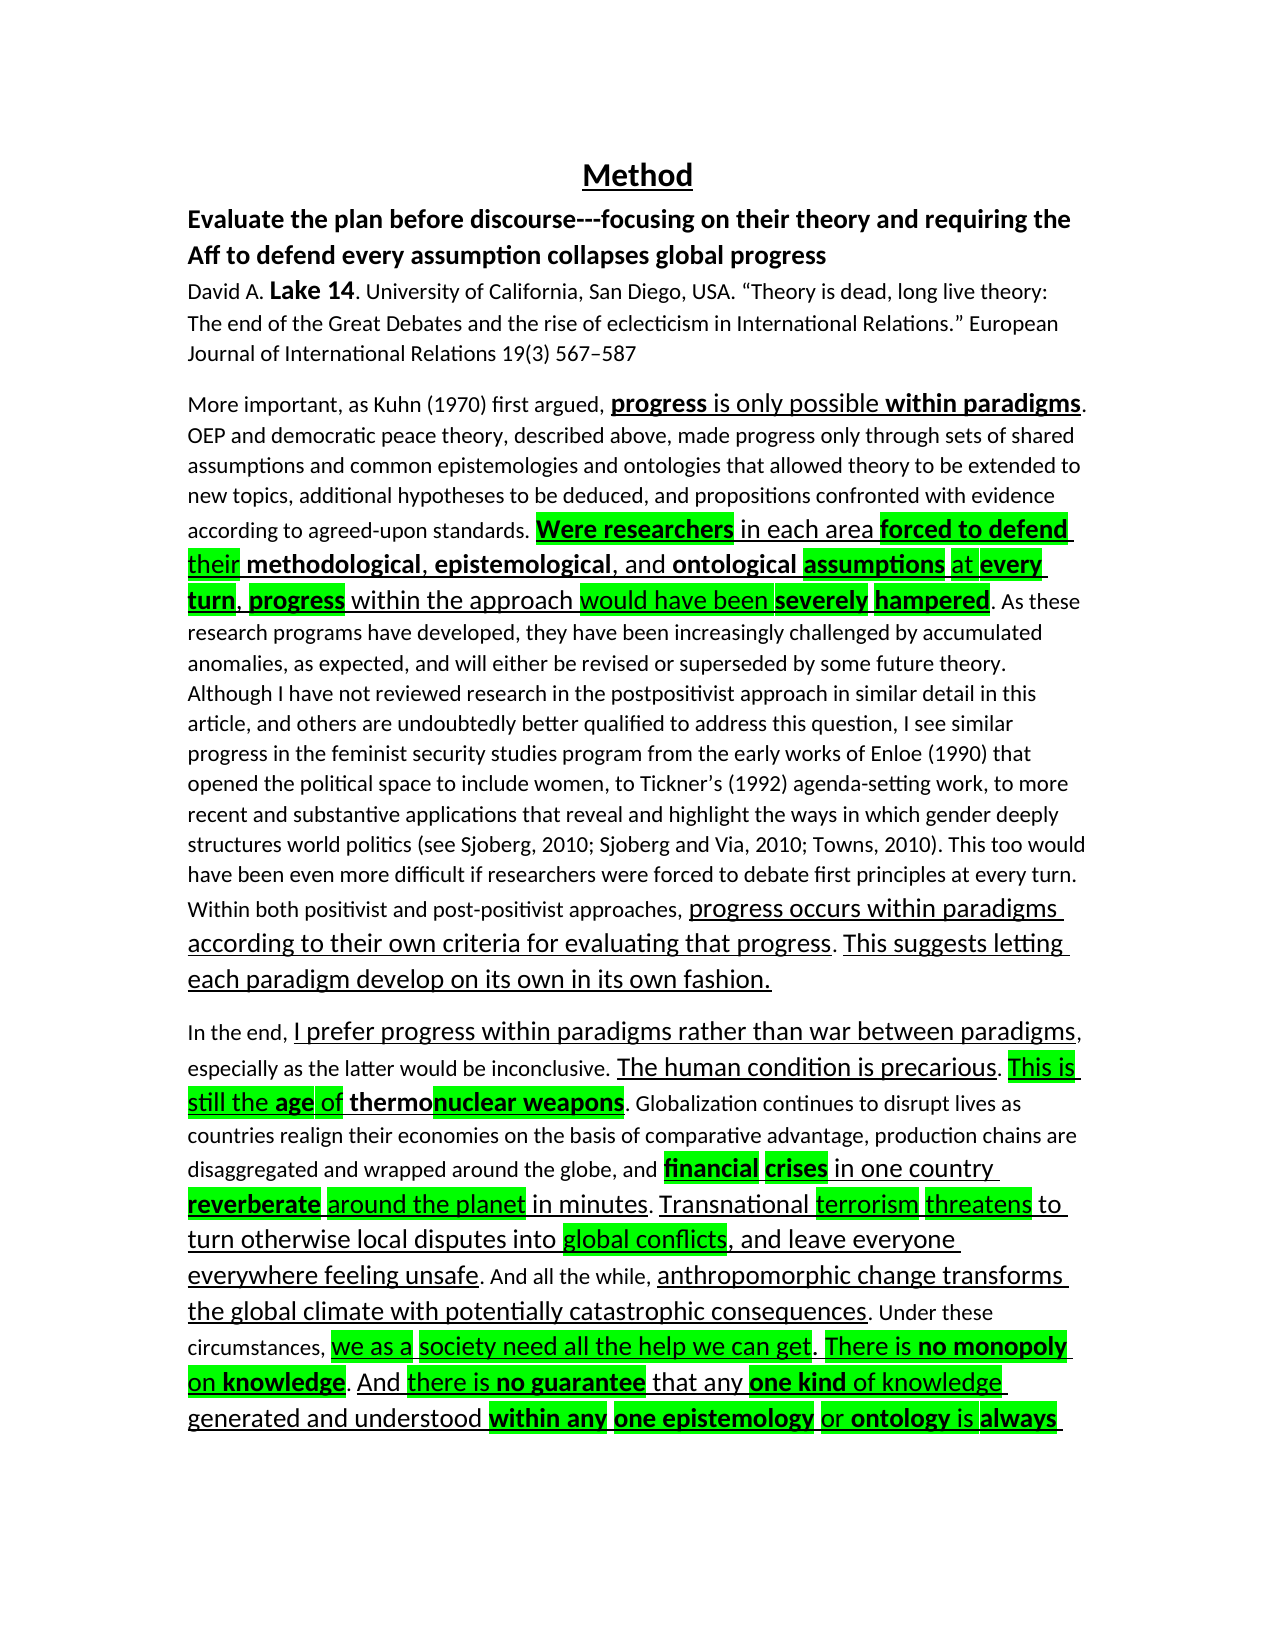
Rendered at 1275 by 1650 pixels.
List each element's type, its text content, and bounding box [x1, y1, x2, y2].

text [187, 1014, 1087, 1434]
text David A. Lake 14. University of California, San Diego, USA. “Theory is dead, long live theory: The end of the Great Debates and the rise of eclecticism in International Relations.” European Journal of International Relations 19(3) 567–587 [187, 273, 1087, 367]
text More important, as Kuhn (1970) first argued, progress is only possible within paradigms. OEP and democratic peace theory, described above, made progress only through sets of shared assumptions and common epistemologies and ontologies that allowed theory to be extended to new topics, additional hypotheses to be deduced, and propositions confronted with evidence according to agreed-upon standards. Were researchers in each area forced to defend their methodological, epistemological, and ontological assumptions at every turn, progress within the approach would have been severely hampered. As these research programs have developed, they have been increasingly challenged by accumulated anomalies, as expected, and will either be revised or superseded by some future theory. Although I have not reviewed research in the postpositivist approach in similar detail in this article, and others are undoubtedly better qualified to address this question, I see similar progress in the feminist security studies program from the early works of Enloe (1990) that opened the political space to include women, to Tickner’s (1992) agenda-setting work, to more recent and substantive applications that reveal and highlight the ways in which gender deeply structures world politics (see Sjoberg, 2010; Sjoberg and Via, 2010; Towns, 2010). This too would have been even more difficult if researchers were forced to debate first principles at every turn. Within both positivist and post-positivist approaches, progress occurs within paradigms according to their own criteria for evaluating that progress. This suggests letting each paradigm develop on its own in its own fashion. [187, 386, 1087, 995]
subtitle Evaluate the plan before discourse---focusing on their theory and requiring the Aff to defend every assumption collapses global progress [187, 202, 1087, 271]
subtitle Method [187, 154, 1087, 195]
